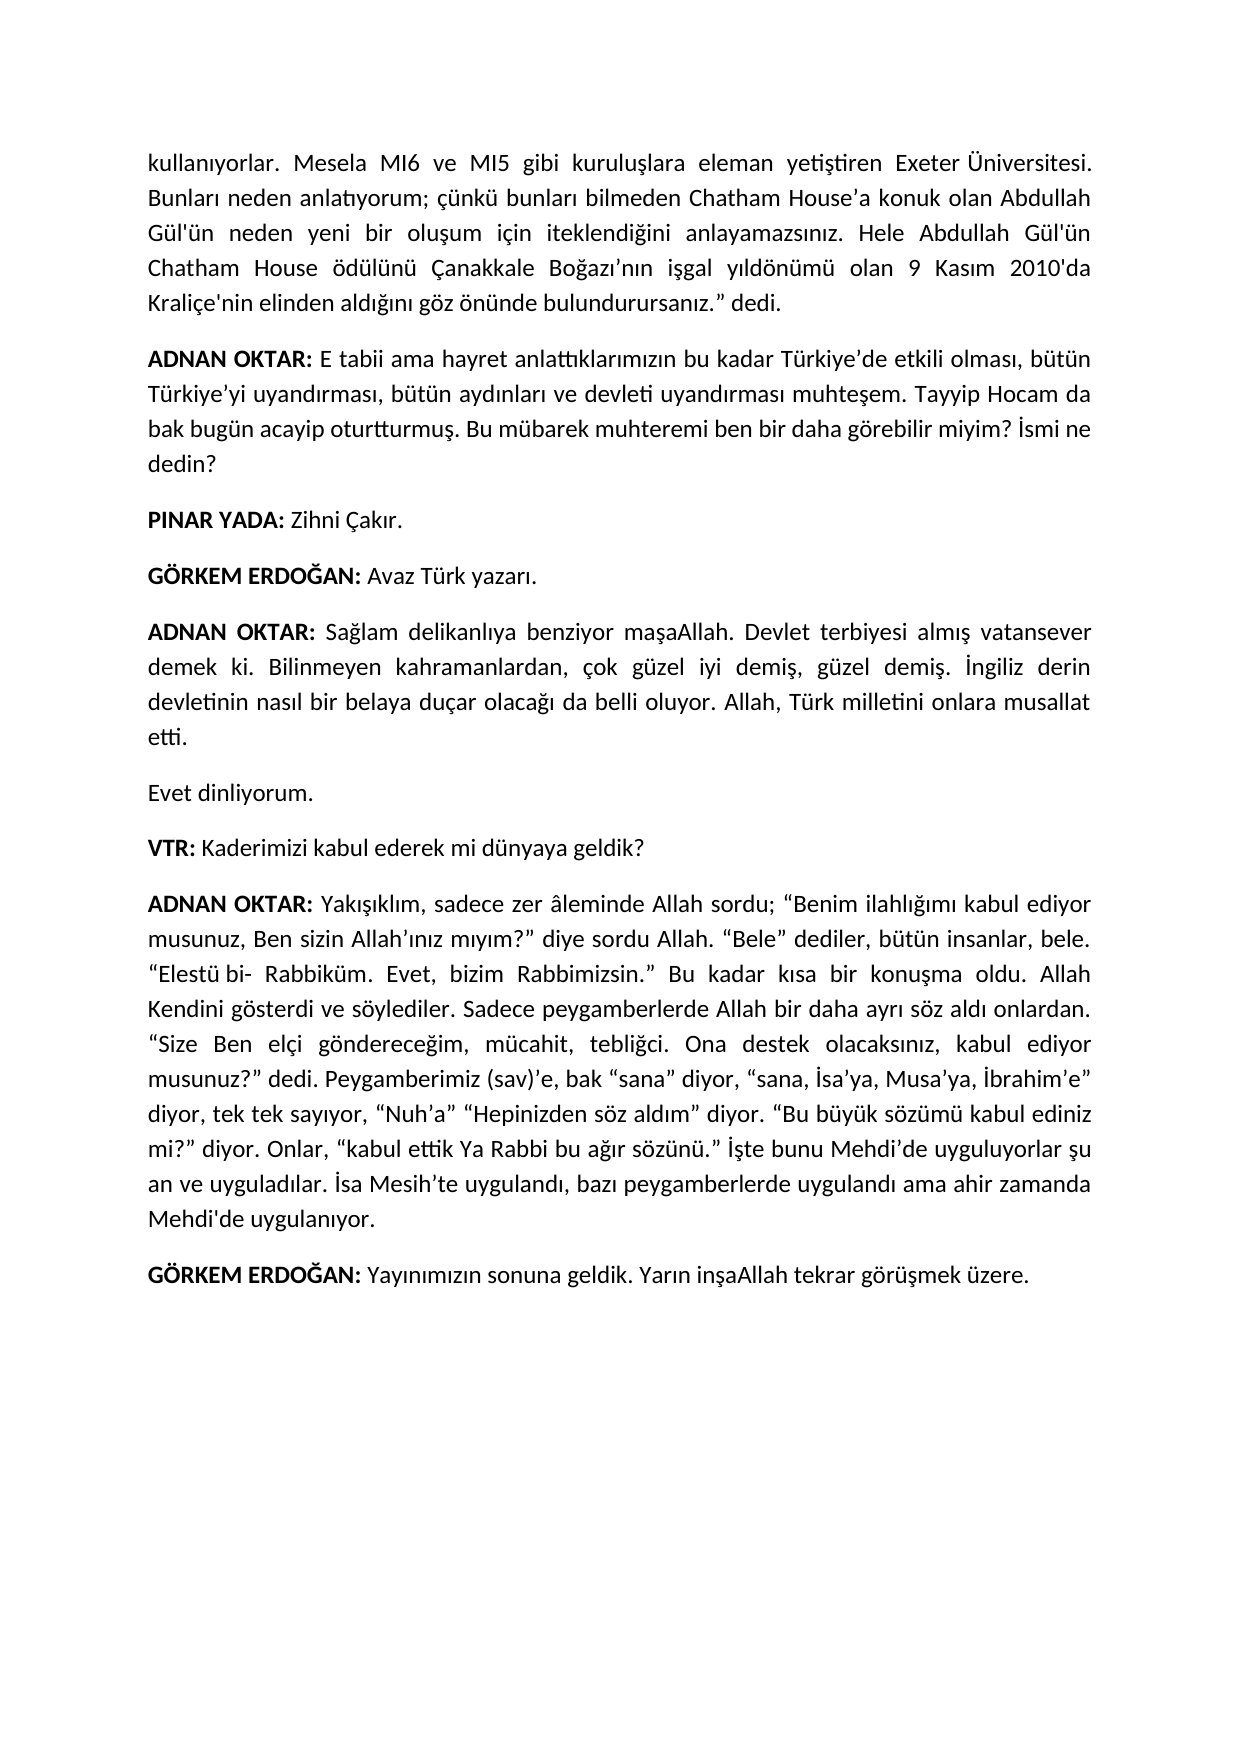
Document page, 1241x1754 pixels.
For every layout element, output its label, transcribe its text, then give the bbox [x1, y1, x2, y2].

text PINAR YADA: Zihni Çakır. [148, 504, 1093, 535]
text ADNAN OKTAR: Yakışıklım, sadece zer âleminde Allah sordu; “Benim ilahlığımı kabul ediyor musunuz, Ben sizin Allah’ınız mıyım?” diye sordu Allah. “Bele” dediler, bütün insanlar, bele. “Elestü bi- Rabbiküm. Evet, bizim Rabbimizsin.” Bu kadar kısa bir konuşma oldu. Allah Kendini gösterdi ve söylediler. Sadece peygamberlerde Allah bir daha ayrı söz aldı onlardan. “Size Ben elçi göndereceğim, mücahit, tebliğci. Ona destek olacaksınız, kabul ediyor musunuz?” dedi. Peygamberimiz (sav)’e, bak “sana” diyor, “sana, İsa’ya, Musa’ya, İbrahim’e” diyor, tek tek sayıyor, “Nuh’a” “Hepinizden söz aldım” diyor. “Bu büyük sözümü kabul ediniz mi?” diyor. Onlar, “kabul ettik Ya Rabbi bu ağır sözünü.” İşte bunu Mehdi’de uyguluyorlar şu an ve uyguladılar. İsa Mesih’te uygulandı, bazı peygamberlerde uygulandı ama ahir zamanda Mehdi'de uygulanıyor. [148, 888, 1093, 1234]
text ADNAN OKTAR: Sağlam delikanlıya benziyor maşaAllah. Devlet terbiyesi almış vatansever demek ki. Bilinmeyen kahramanlardan, çok güzel iyi demiş, güzel demiş. İngiliz derin devletinin nasıl bir belaya duçar olacağı da belli oluyor. Allah, Türk milletini onlara musallat etti. [148, 616, 1093, 751]
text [148, 148, 1093, 318]
text VTR: Kaderimizi kabul ederek mi dünyaya geldik? [148, 833, 1093, 863]
text ADNAN OKTAR: E tabii ama hayret anlattıklarımızın bu kadar Türkiye’de etkili olması, bütün Türkiye’yi uyandırması, bütün aydınları ve devleti uyandırması muhteşem. Tayyip Hocam da bak bugün acayip oturtturmuş. Bu mübarek muhteremi ben bir daha görebilir miyim? İsmi ne dedin? [148, 343, 1093, 479]
text GÖRKEM ERDOĞAN: Yayınımızın sonuna geldik. Yarın inşaAllah tekrar görüşmek üzere. [148, 1259, 1093, 1290]
text Evet dinliyorum. [148, 777, 1093, 807]
text GÖRKEM ERDOĞAN: Avaz Türk yazarı. [148, 560, 1093, 591]
